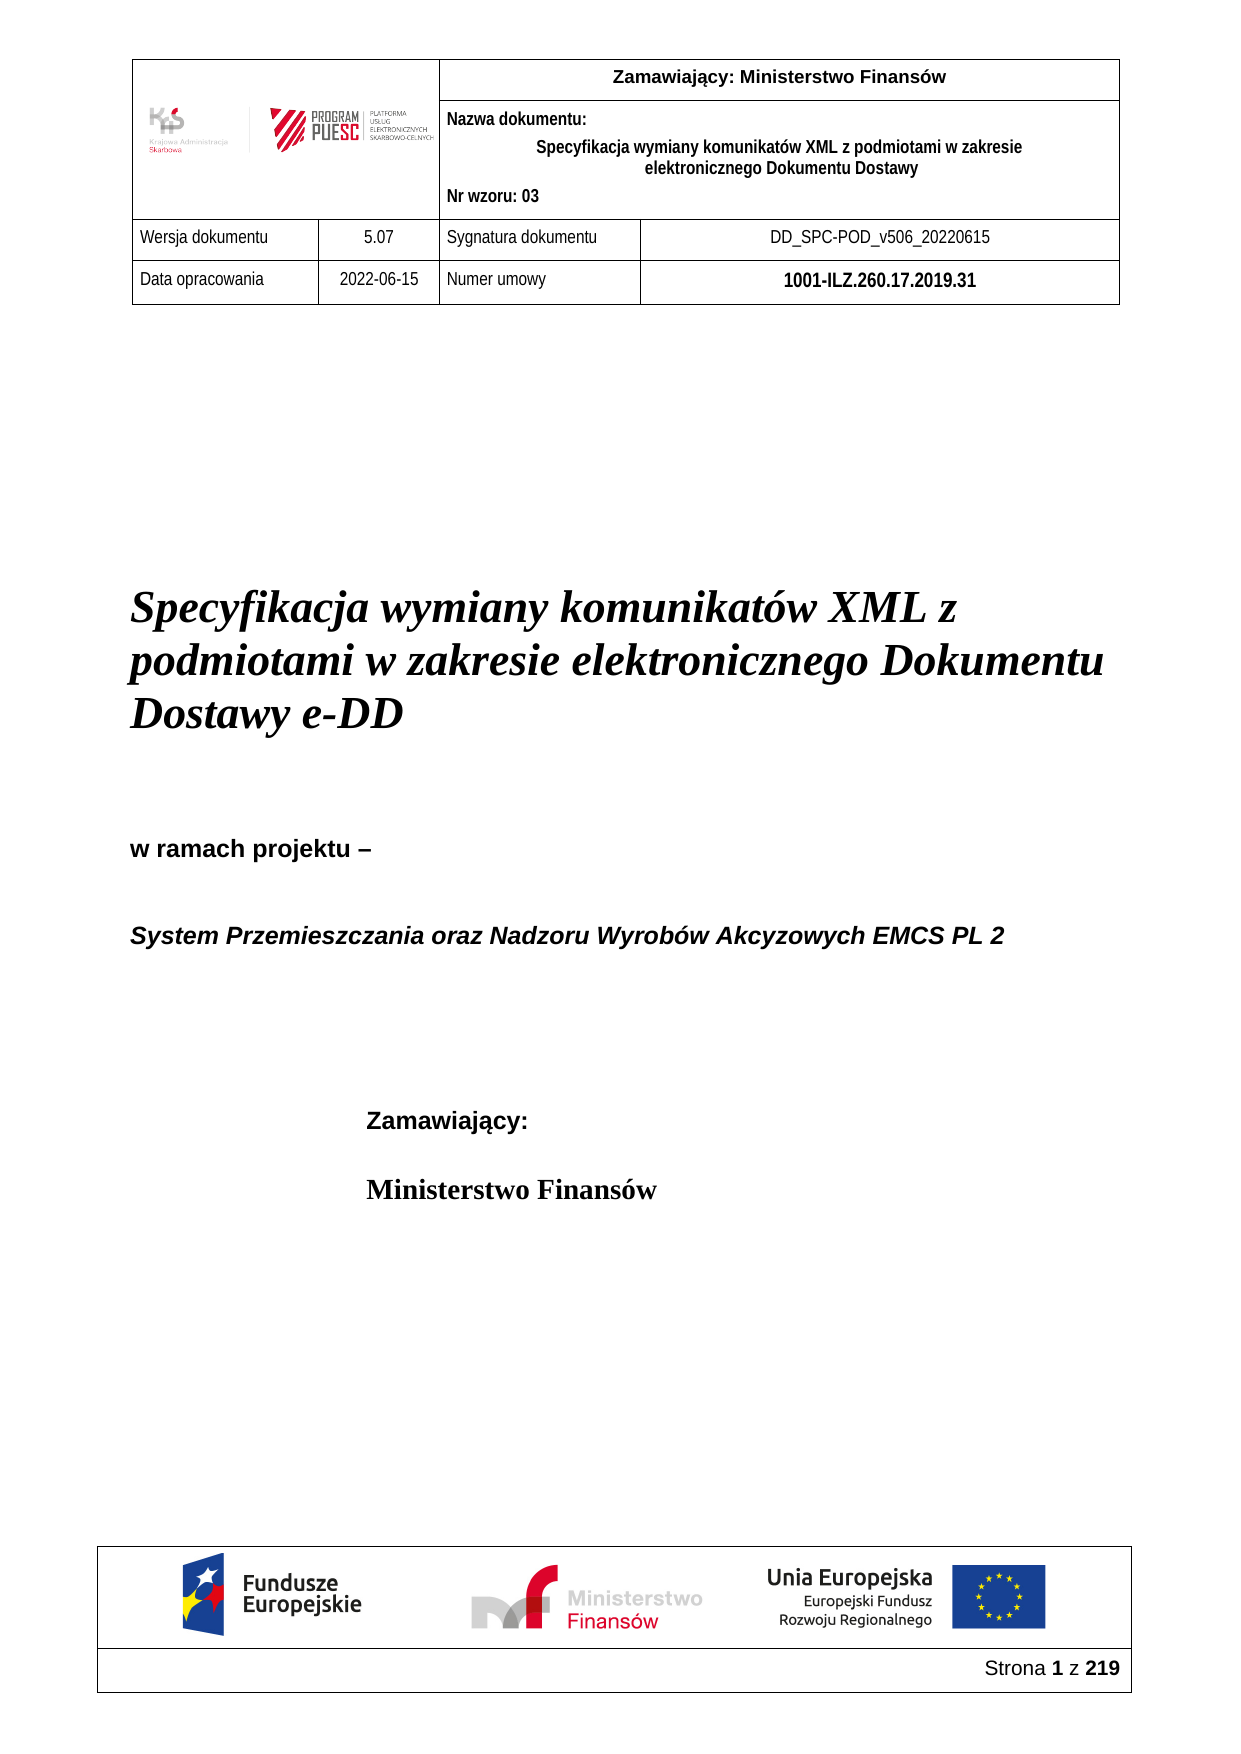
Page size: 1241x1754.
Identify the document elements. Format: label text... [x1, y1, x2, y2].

picture [182, 1553, 1046, 1636]
title Ministerstwo Finansów [366, 1172, 1122, 1206]
picture [139, 97, 434, 163]
title System Przemieszczania oraz Nadzoru Wyrobów Akcyzowych EMCS PL 2 [130, 921, 1122, 950]
title Zamawiający: [366, 1106, 1122, 1135]
title Specyfikacja wymiany komunikatów XML z podmiotami w zakresie elektronicznego Dokumentu Dostawy e-DD [130, 580, 1122, 738]
title w ramach projektu – [130, 834, 1122, 863]
